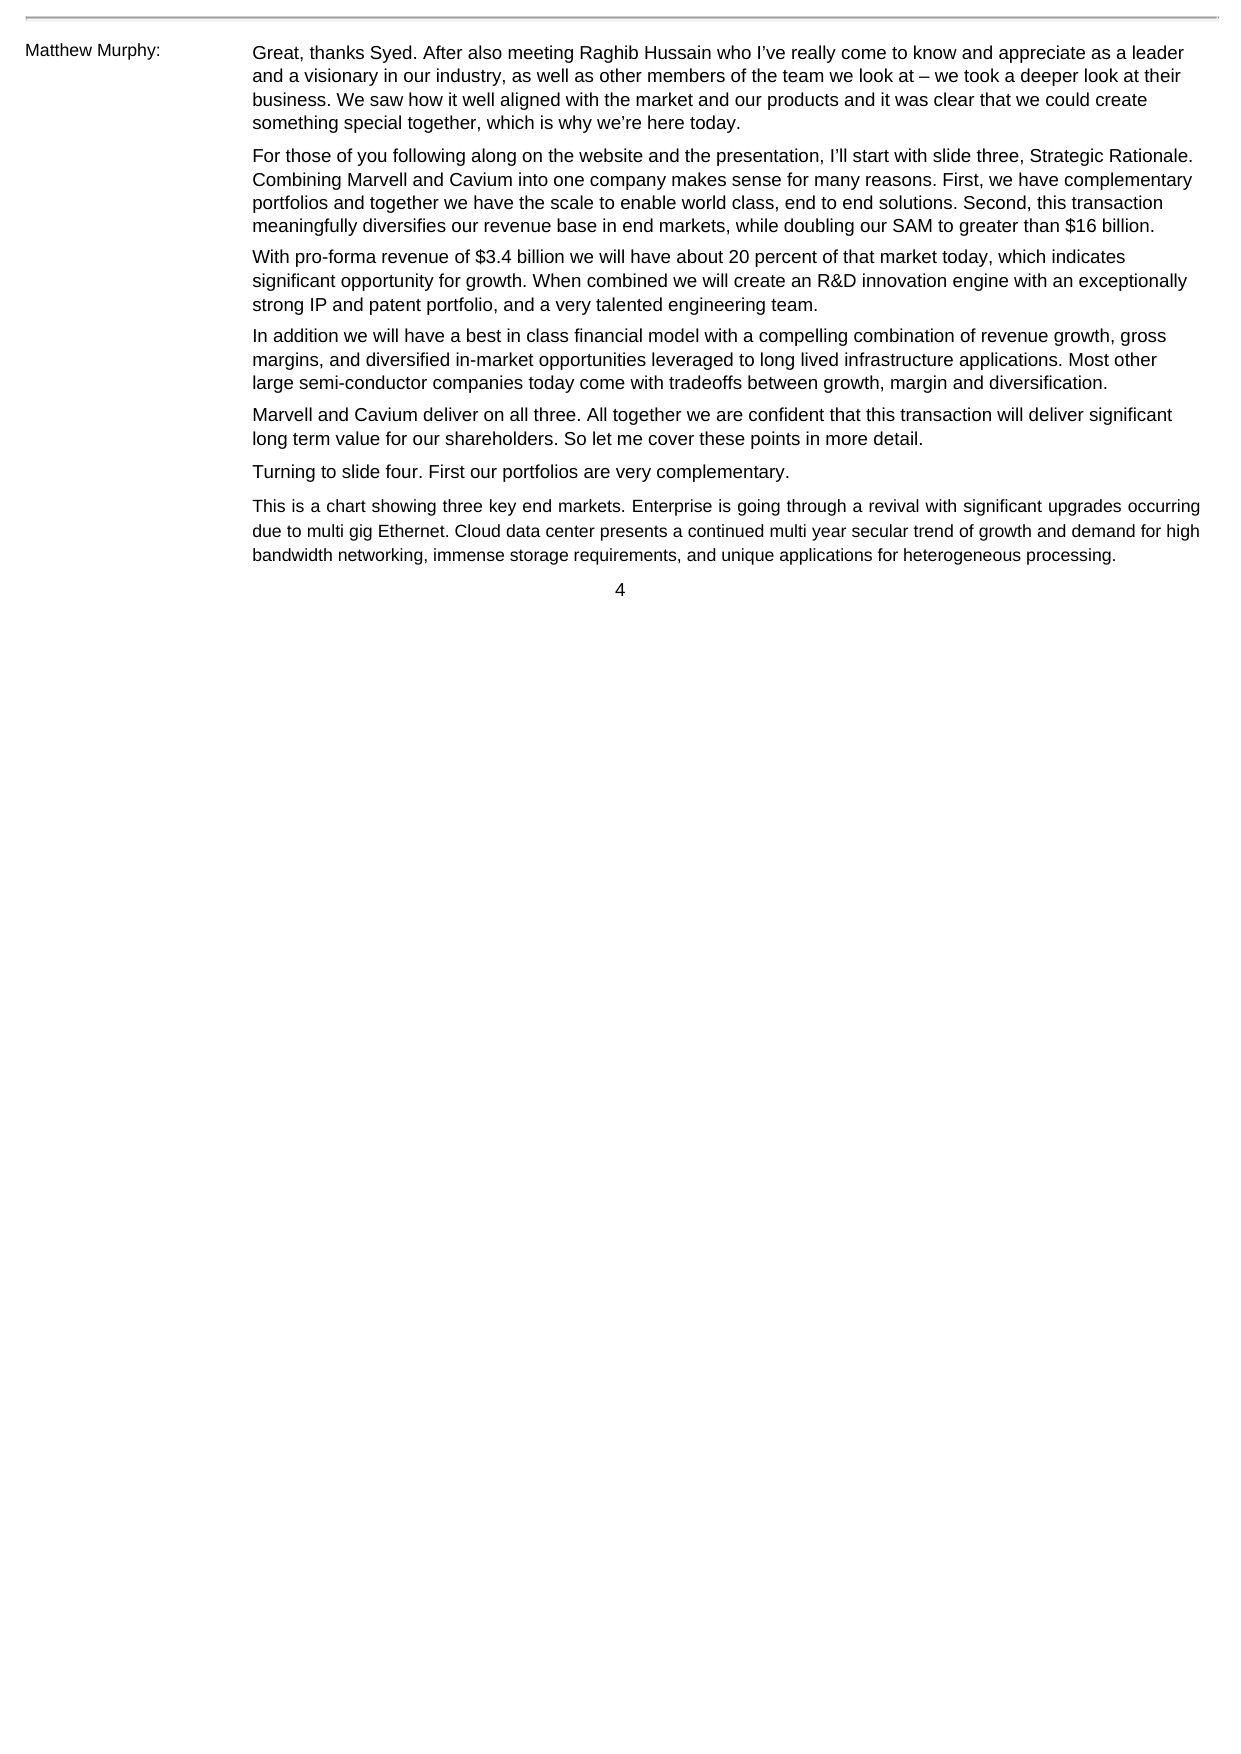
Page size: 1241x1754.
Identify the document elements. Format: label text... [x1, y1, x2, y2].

picture [23, 16, 1220, 23]
text Turning to slide four. First our portfolios are very complementary. [252, 461, 1215, 482]
text For those of you following along on the website and the presentation, I’ll start with slide three, Strategic Rationale. Combining Marvell and Cavium into one company makes sense for many reasons. First, we have complementary portfolios and together we have the scale to enable world class, end to end solutions. Second, this transaction meaningfully diversifies our revenue base in end markets, while doubling our SAM to greater than $16 billion. [252, 145, 1213, 236]
text This is a chart showing three key end markets. Enterprise is going through a revival with significant upgrades occurring due to multi gig Ethernet. Cloud data center presents a continued multi year secular trend of growth and demand for high bandwidth networking, immense storage requirements, and unique applications for heterogeneous processing. [252, 496, 1203, 565]
text 4 [25, 579, 1215, 601]
text In addition we will have a best in class financial model with a compelling combination of revenue growth, gross margins, and diversified in-market opportunities leveraged to long lived infrastructure applications. Most other large semi-conductor companies today come with tradeoffs between growth, margin and diversification. [252, 325, 1197, 394]
text Marvell and Cavium deliver on all three. All together we are confident that this transaction will deliver significant long term value for our shareholders. So let me cover these points in more detail. [252, 403, 1186, 450]
text With pro-forma revenue of $3.4 billion we will have about 20 percent of that market today, which indicates significant opportunity for growth. When combined we will create an R&D innovation engine with an exceptionally strong IP and patent portfolio, and a very talented engineering team. [252, 246, 1197, 315]
text Great, thanks Syed. After also meeting Raghib Hussain who I’ve really come to know and appreciate as a leader and a visionary in our industry, as well as other members of the team we look at – we took a deeper look at their business. We saw how it well aligned with the market and our products and it was clear that we could create something special together, which is why we’re here today. [252, 42, 1215, 133]
text Matthew Murphy: [25, 40, 177, 60]
